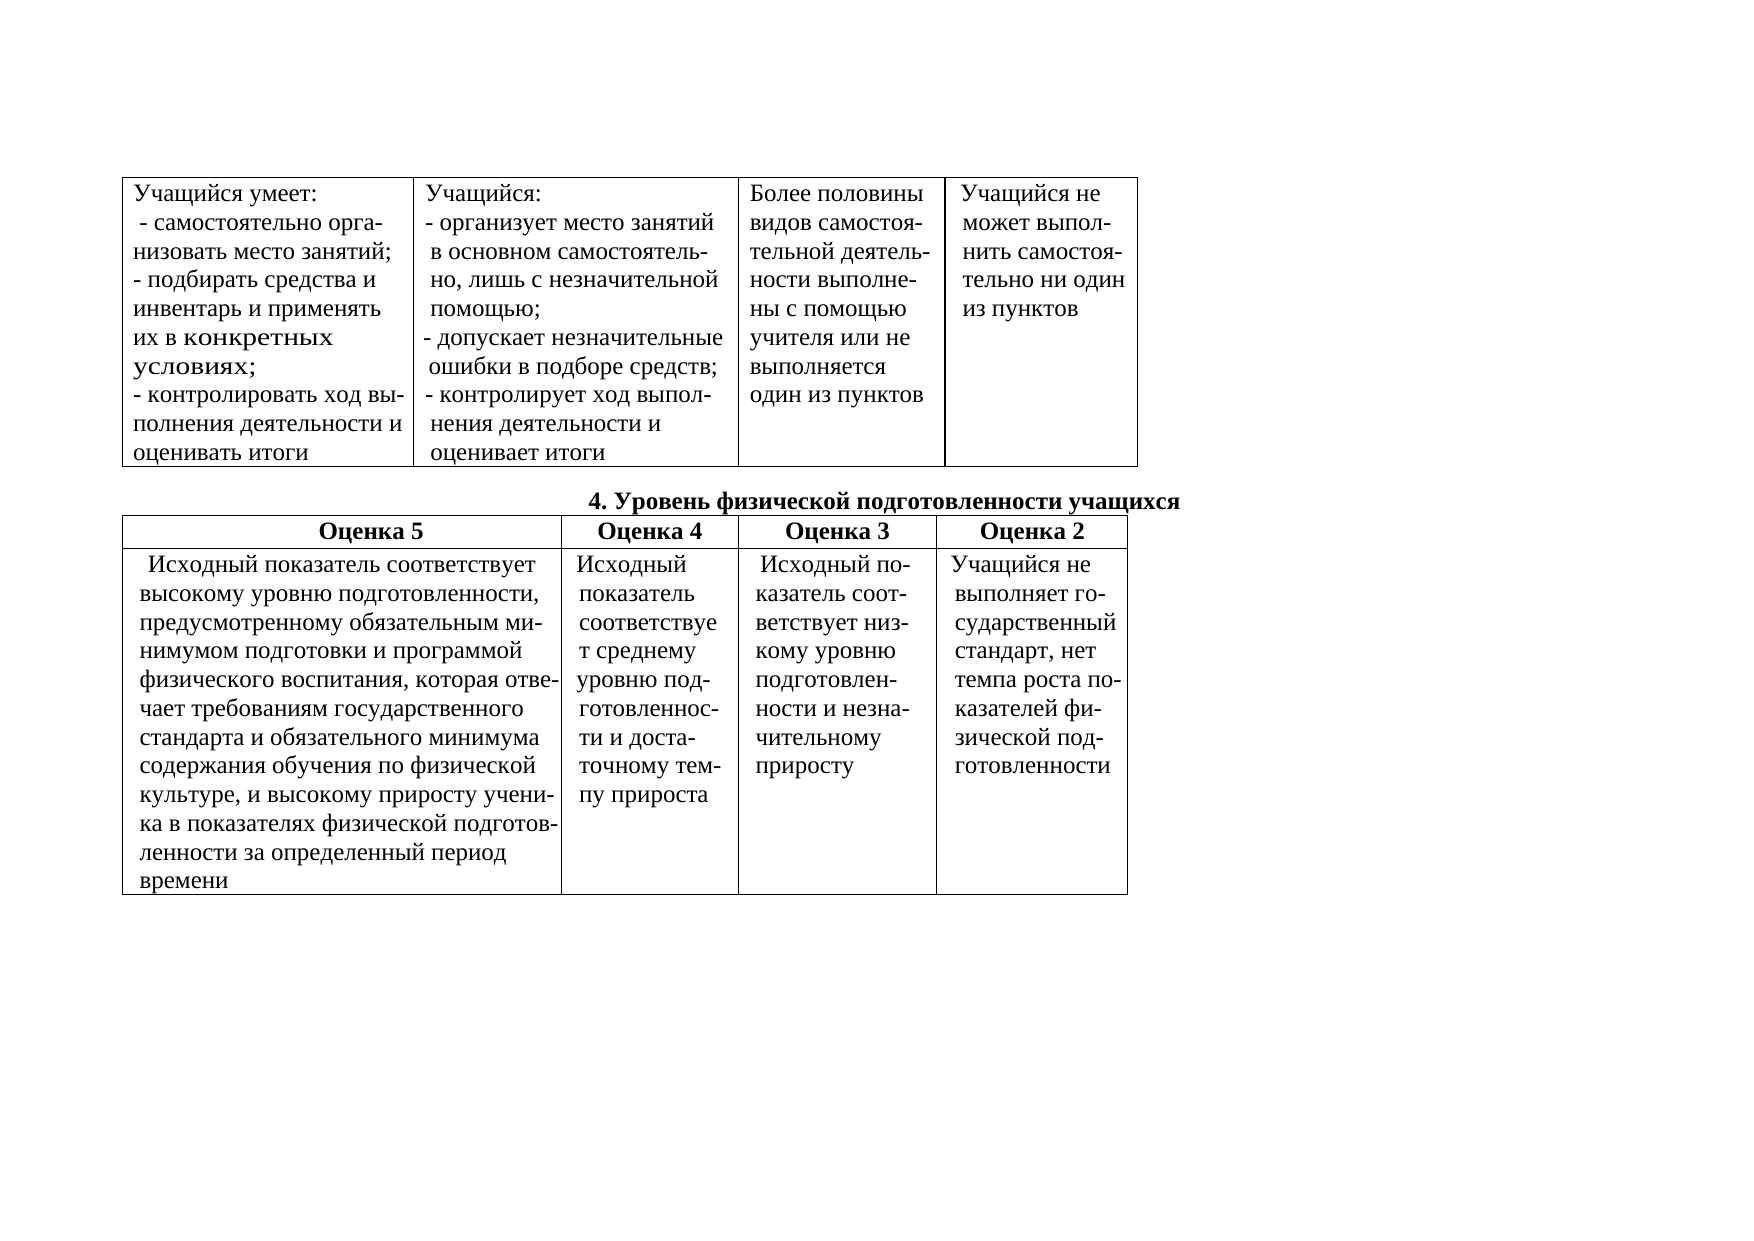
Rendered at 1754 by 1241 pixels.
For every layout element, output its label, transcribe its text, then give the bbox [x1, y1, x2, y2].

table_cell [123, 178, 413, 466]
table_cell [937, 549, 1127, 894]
text 4. Уровень физической подготовленности учащихся [133, 486, 1636, 515]
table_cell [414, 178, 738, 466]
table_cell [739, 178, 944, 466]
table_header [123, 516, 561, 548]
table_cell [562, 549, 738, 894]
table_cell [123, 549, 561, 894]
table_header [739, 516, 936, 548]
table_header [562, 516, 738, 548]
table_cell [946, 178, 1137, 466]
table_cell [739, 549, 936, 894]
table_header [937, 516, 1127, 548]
